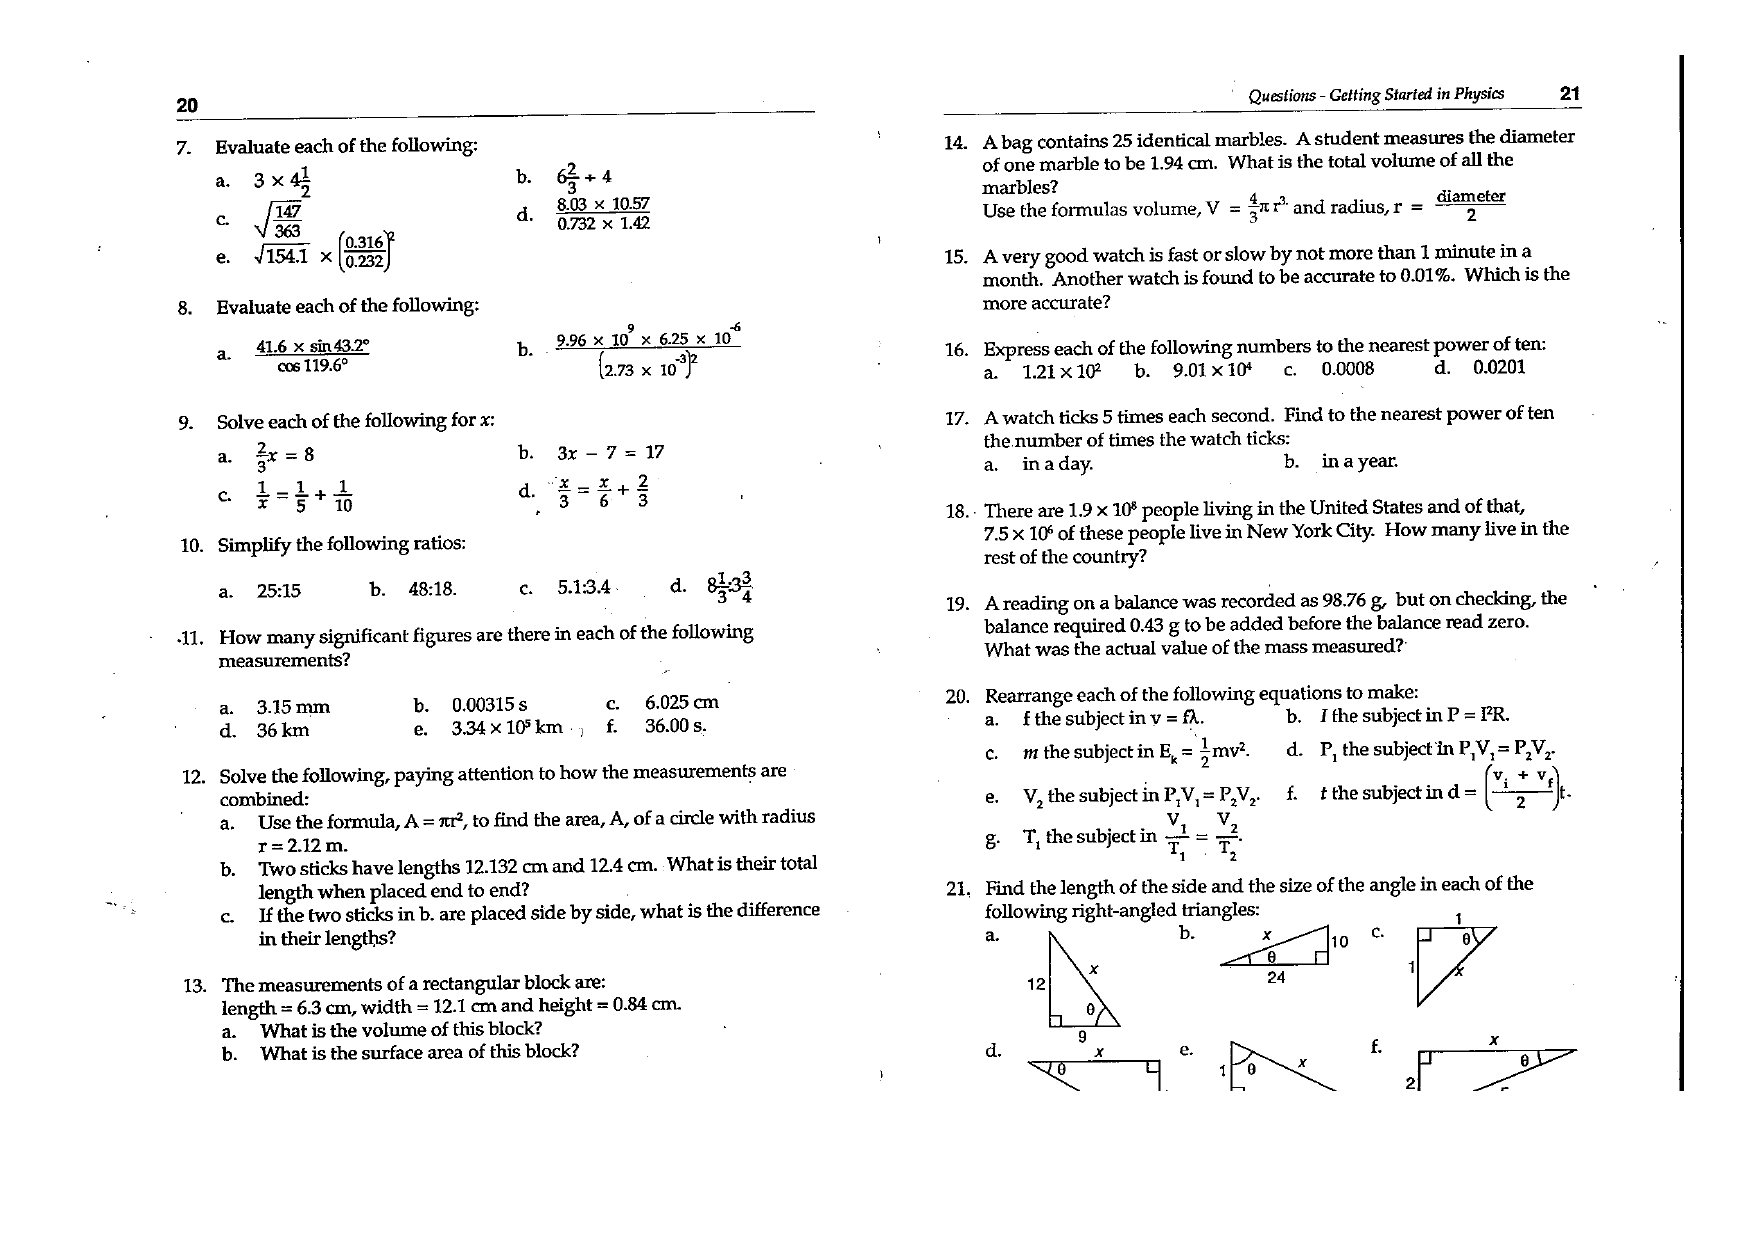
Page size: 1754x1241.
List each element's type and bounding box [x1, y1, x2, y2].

picture [76, 44, 1698, 1091]
